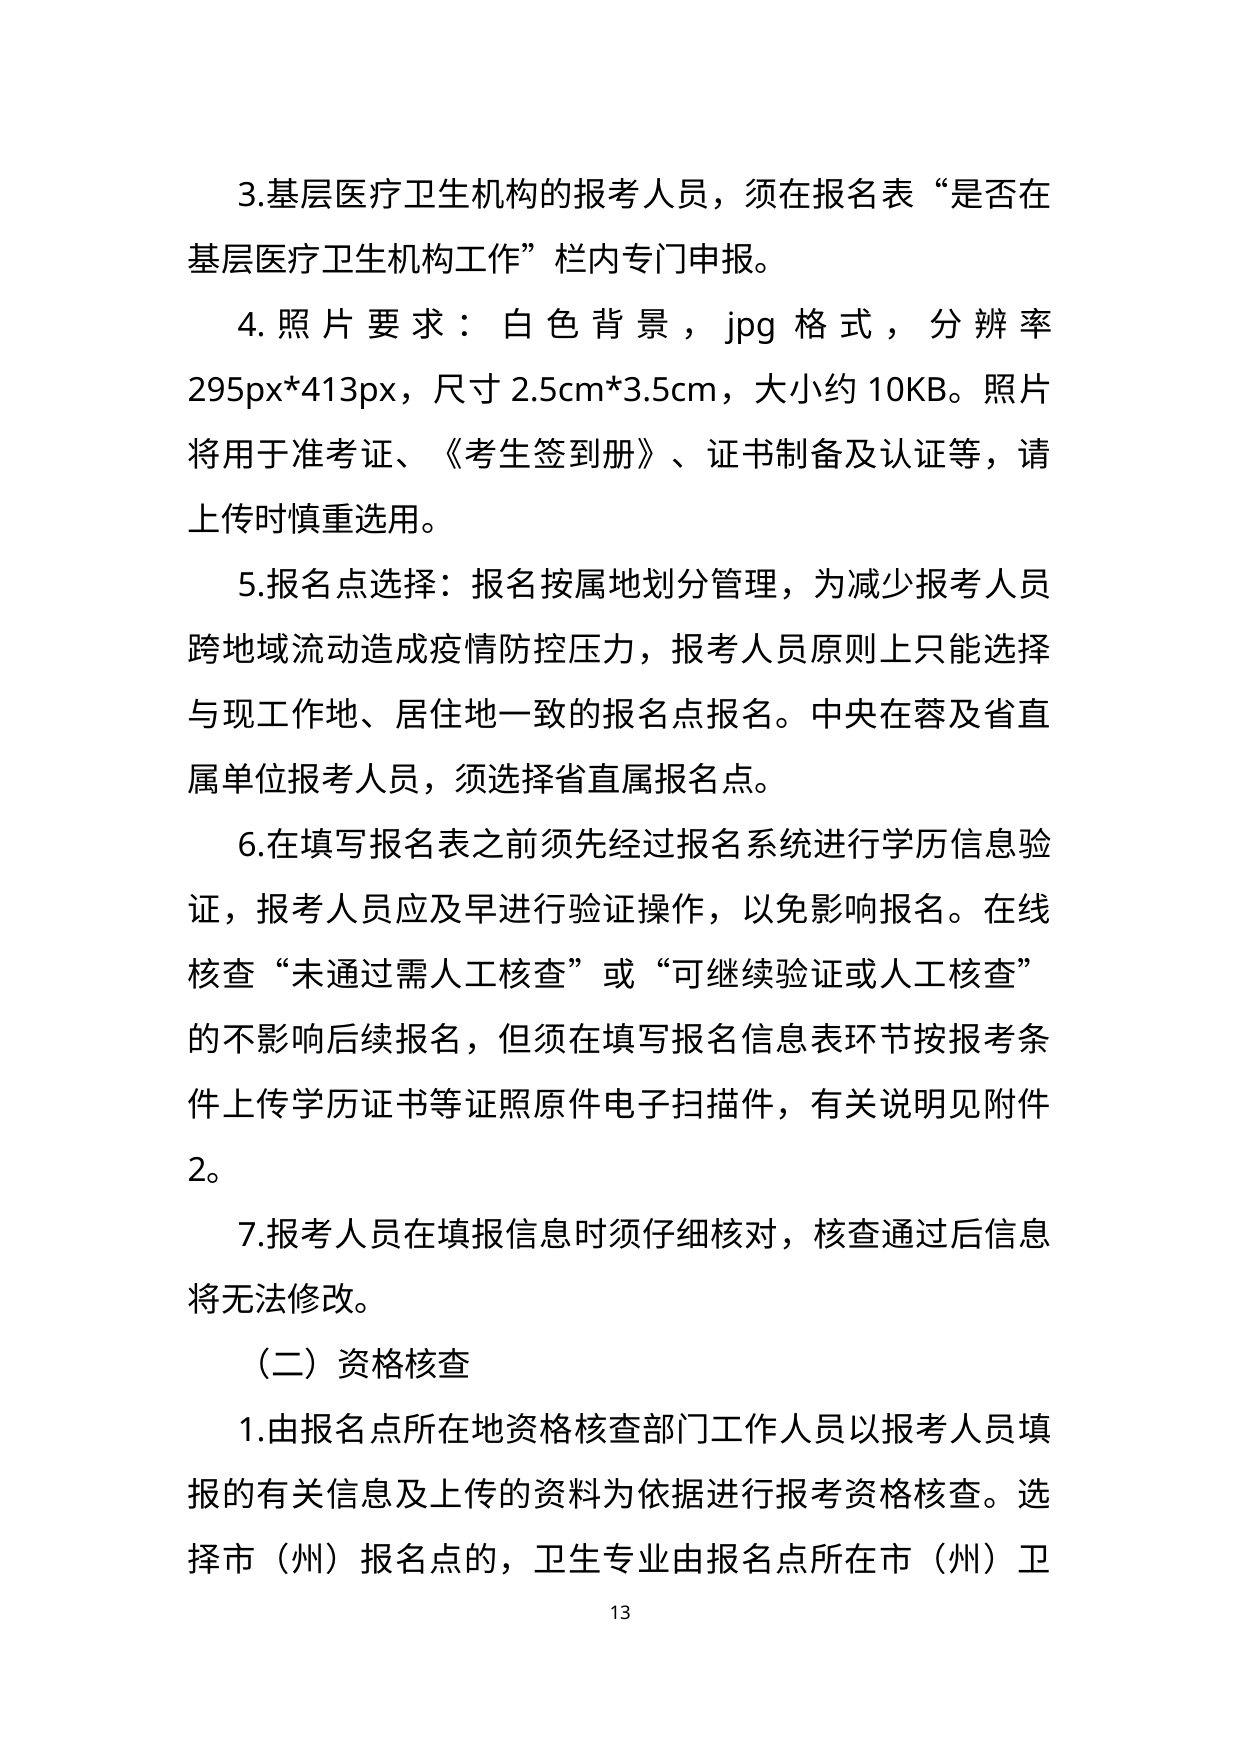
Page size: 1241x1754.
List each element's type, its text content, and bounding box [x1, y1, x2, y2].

text 5.报名点选择：报名按属地划分管理，为减少报考人员跨地域流动造成疫情防控压力，报考人员原则上只能选择与现工作地、居住地一致的报名点报名。中央在蓉及省直属单位报考人员，须选择省直属报名点。 [187, 550, 1053, 810]
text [187, 1395, 1053, 1590]
text 6.在填写报名表之前须先经过报名系统进行学历信息验证，报考人员应及早进行验证操作，以免影响报名。在线核查“未通过需人工核查”或“可继续验证或人工核查”的不影响后续报名，但须在填写报名信息表环节按报考条件上传学历证书等证照原件电子扫描件，有关说明见附件2。 [187, 810, 1053, 1200]
text （二）资格核查 [187, 1330, 1053, 1395]
text 4.照片要求：白色背景，jpg格式，分辨率295px*413px，尺寸2.5cm*3.5cm，大小约10KB。照片将用于准考证、《考生签到册》、证书制备及认证等，请上传时慎重选用。 [187, 290, 1053, 550]
text 7.报考人员在填报信息时须仔细核对，核查通过后信息将无法修改。 [187, 1200, 1053, 1330]
text 3.基层医疗卫生机构的报考人员，须在报名表“是否在基层医疗卫生机构工作”栏内专门申报。 [187, 160, 1053, 290]
